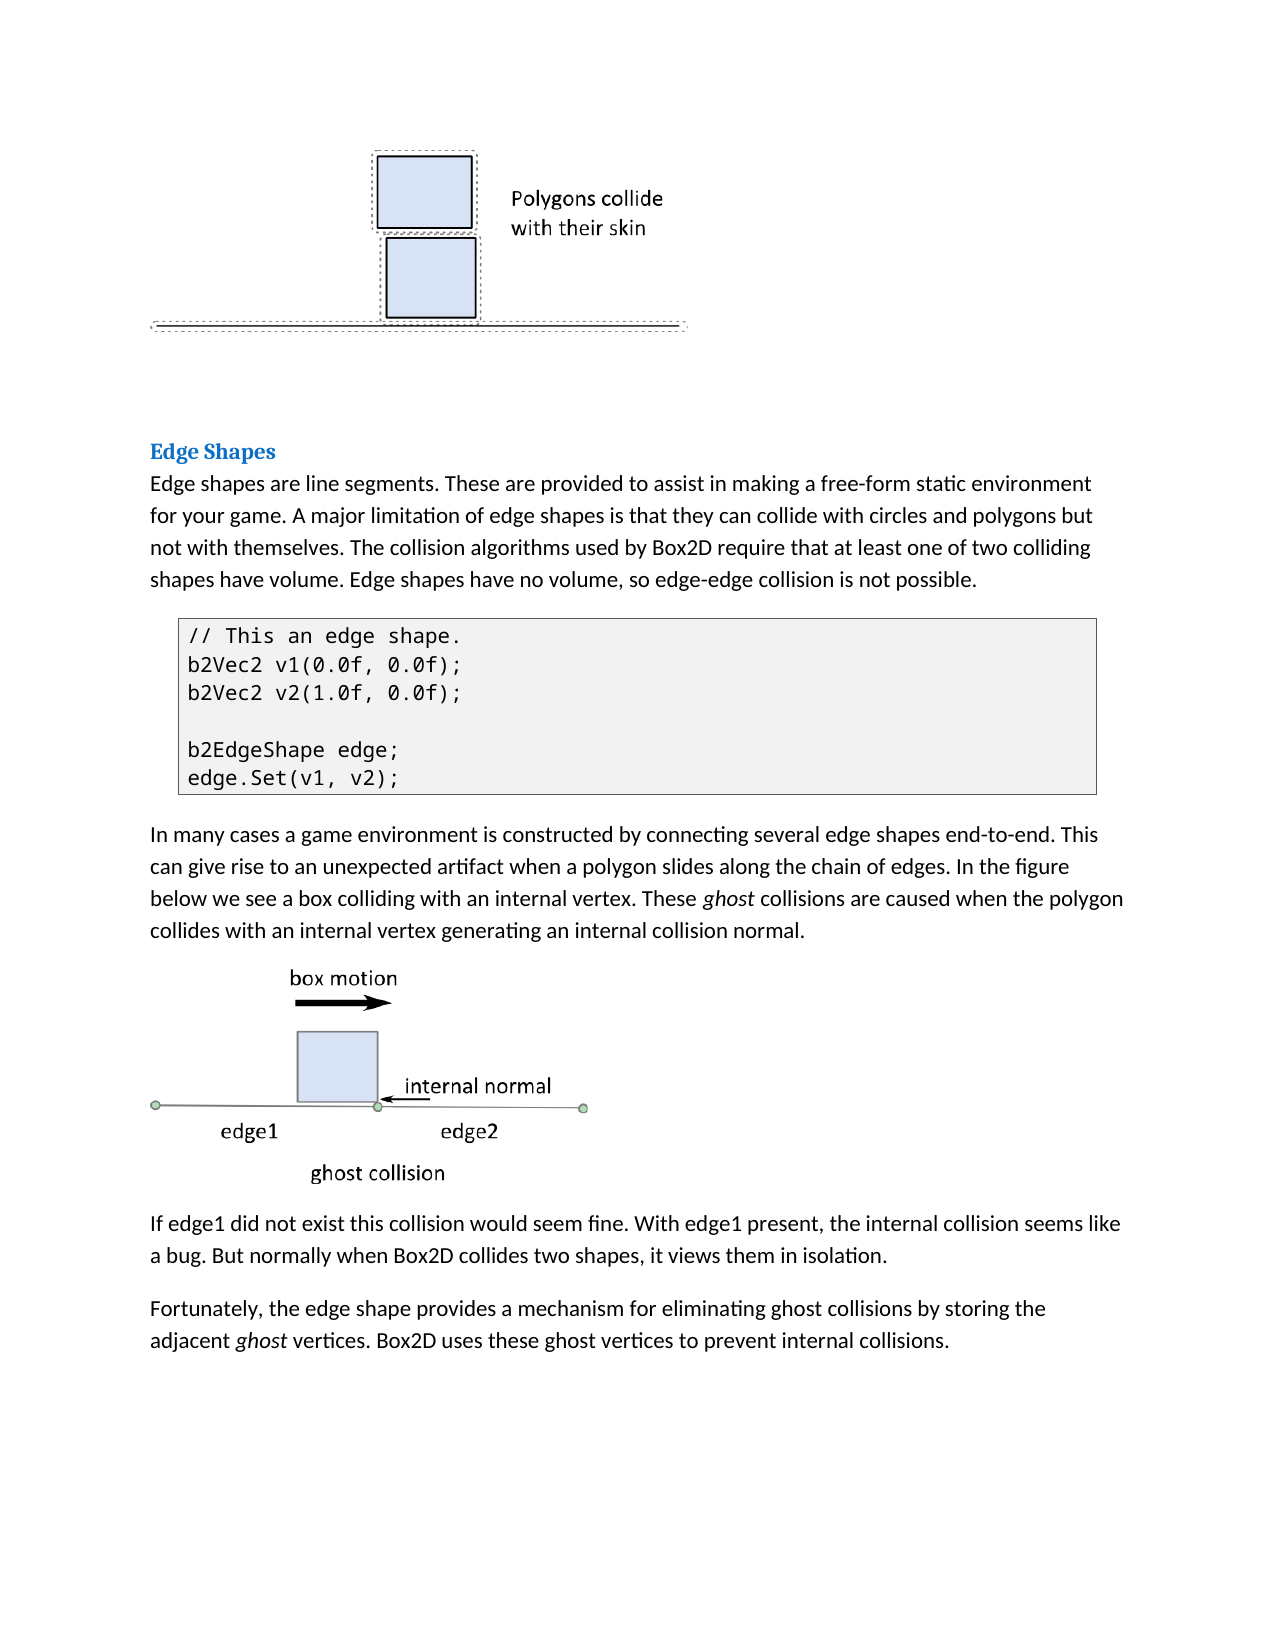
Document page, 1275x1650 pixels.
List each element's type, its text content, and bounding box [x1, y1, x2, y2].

text // This an edge shape. [179, 619, 1096, 647]
text edge.Set(v1, v2); [179, 760, 1096, 794]
text b2EdgeShape edge; [179, 732, 1096, 760]
text Edge shapes are line segments. These are provided to assist in making a free-form static environment for your game. A major limitation of edge shapes is that they can collide with circles and polygons but not with themselves. The collision algorithms used by Box2D require that at least one of two colliding shapes have volume. Edge shapes have no volume, so edge-edge collision is not possible. [150, 469, 1125, 593]
text b2Vec2 v2(1.0f, 0.0f); [179, 675, 1096, 703]
subtitle Edge Shapes [150, 438, 1125, 465]
text b2Vec2 v1(0.0f, 0.0f); [179, 647, 1096, 675]
picture [150, 150, 688, 332]
text If edge1 did not exist this collision would seem fine. With edge1 present, the internal collision seems like a bug. But normally when Box2D collides two shapes, it views them in isolation. [150, 1209, 1125, 1269]
text Fortunately, the edge shape provides a mechanism for eliminating ghost collisions by storing the adjacent ghost vertices. Box2D uses these ghost vertices to prevent internal collisions. [150, 1294, 1125, 1354]
text In many cases a game environment is constructed by connecting several edge shapes end-to-end. This can give rise to an unexpected artifact when a polygon slides along the chain of edges. In the figure below we see a box colliding with an internal vertex. These ghost collisions are caused when the polygon collides with an internal vertex generating an internal collision normal. [150, 820, 1125, 945]
picture [150, 969, 588, 1184]
